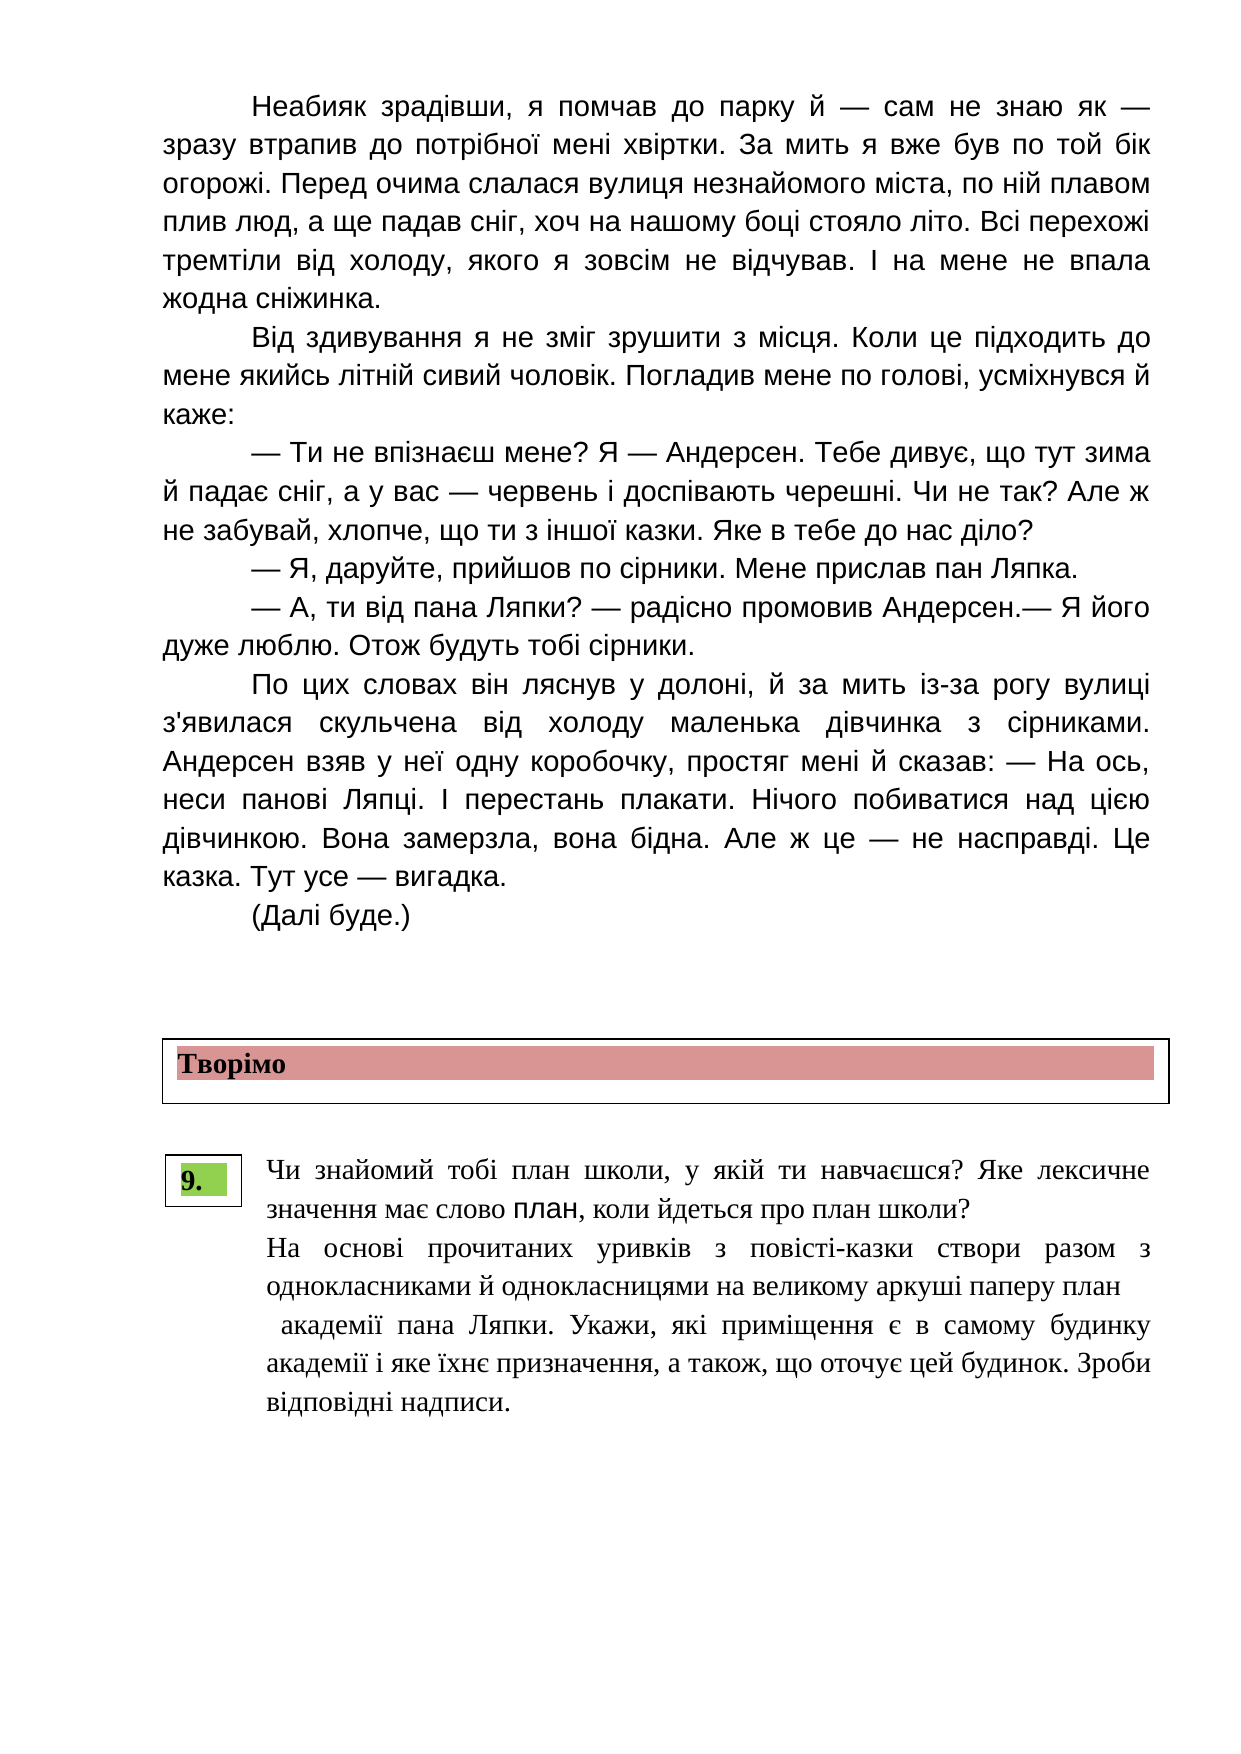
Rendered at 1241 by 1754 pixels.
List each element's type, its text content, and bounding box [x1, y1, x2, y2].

text — Ти не впізнаєш мене? Я — Андерсен. Тебе дивує, що тут зима й падає сніг, а у вас — червень і доспівають черешні. Чи не так? Але ж не забувай, хлопче, що ти з іншої казки. Яке в тебе до нас діло? [162, 435, 1152, 546]
text — Я, даруйте, прийшов по сірники. Мене прислав пан Ляпка. [162, 551, 1152, 584]
text На основі прочитаних уривків з повісті-казки створи разом з однокласниками й однокласницями на великому аркуші паперу план [266, 1230, 1152, 1302]
text академії пана Ляпки. Укажи, які приміщення є в самому будинку академії і яке їхнє призначення, а також, що оточує цей будинок. Зроби відповідні надписи. [266, 1307, 1152, 1417]
text Від здивування я не зміг зрушити з місця. Коли це підходить до мене якийсь літній сивий чоловік. Погладив мене по голові, усміхнувся й каже: [162, 320, 1152, 430]
text (Далі буде.) [162, 898, 1152, 931]
text Чи знайомий тобі план школи, у якій ти навчаєшся? Яке лексичне значення має слово план, коли йдеться про план школи? [266, 1152, 1152, 1225]
text По цих словах він ляснув у долоні, й за мить із-за рогу вулиці з'явилася скульчена від холоду маленька дівчинка з сірниками. Андерсен взяв у неї одну коробочку, простяг мені й сказав: — На ось, неси панові Ляпці. І перестань плакати. Нічого побиватися над цією дівчинкою. Вона замерзла, вона бідна. Але ж це — не насправді. Це казка. Тут усе — вигадка. [162, 667, 1152, 893]
text — А, ти від пана Ляпки? — радісно промовив Андерсен.— Я його дуже люблю. Отож будуть тобі сірники. [162, 589, 1152, 662]
text Неабияк зрадівши, я помчав до парку й — сам не знаю як — зразу втрапив до потрібної мені хвіртки. За мить я вже був по той бік огорожі. Перед очима слалася вулиця незнайомого міста, по ній плавом плив люд, а ще падав сніг, хоч на нашому боці стояло літо. Всі перехожі тремтіли від холоду, якого я зовсім не відчував. І на мене не впала жодна сніжинка. [162, 88, 1152, 315]
